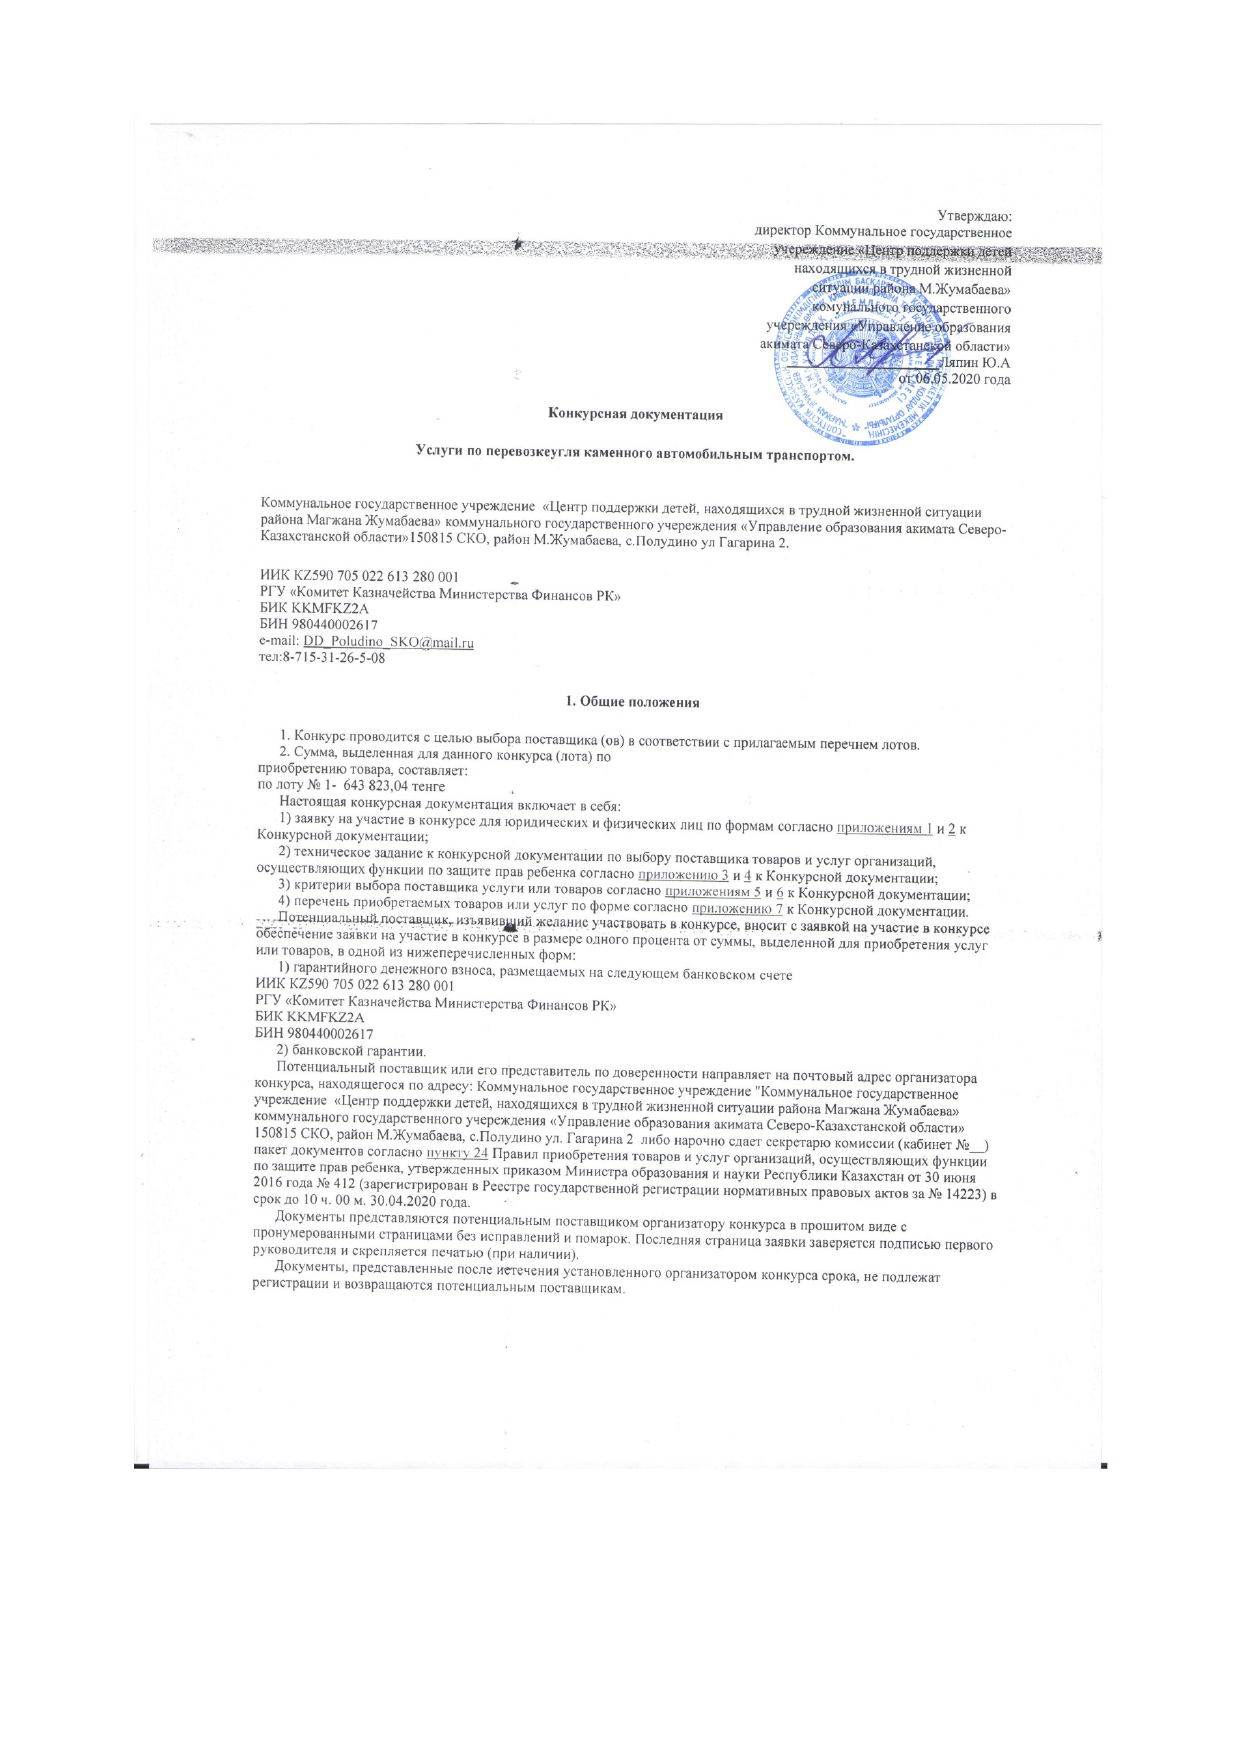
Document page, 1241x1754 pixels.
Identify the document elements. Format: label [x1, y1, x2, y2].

picture [134, 118, 1108, 1469]
